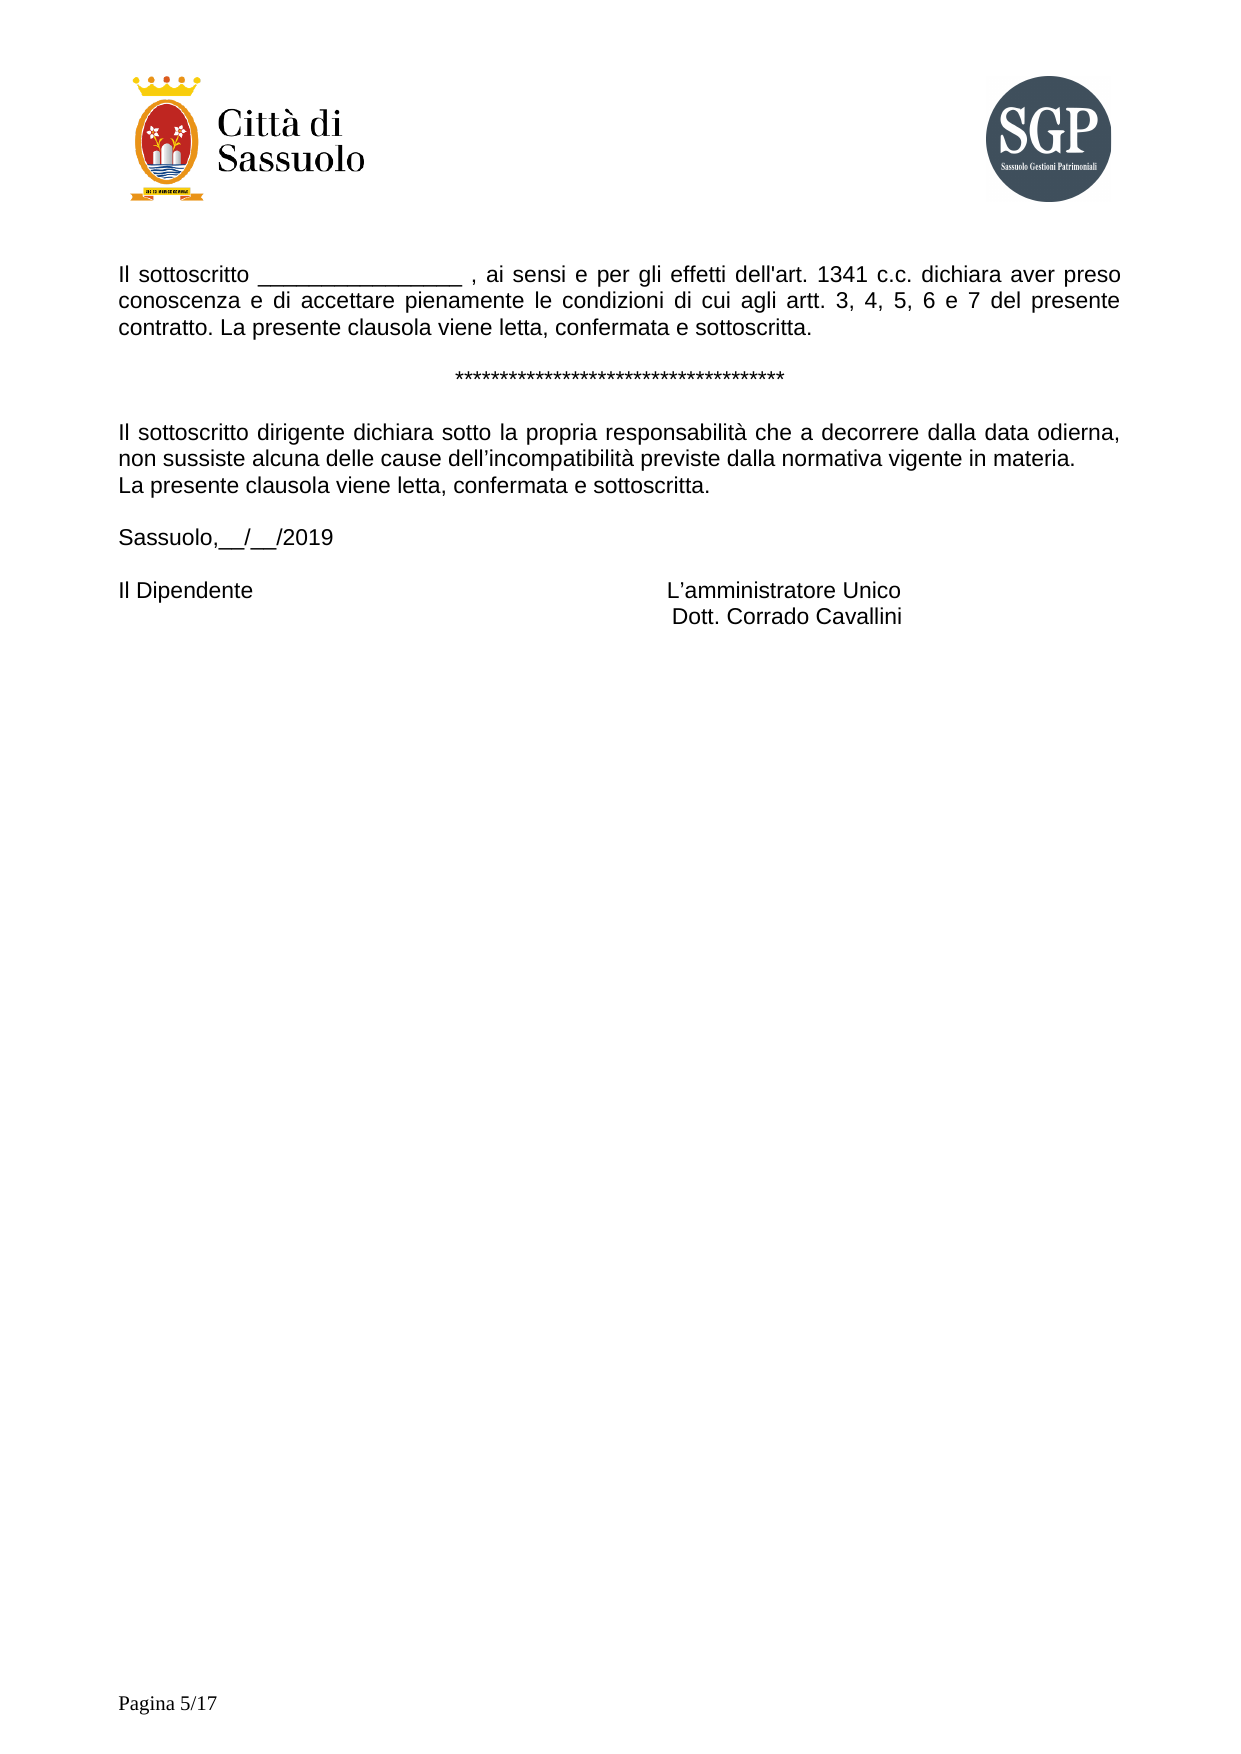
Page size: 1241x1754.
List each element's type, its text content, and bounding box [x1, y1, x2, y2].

text Sassuolo,__/__/2019 [118, 524, 1122, 551]
picture [129, 76, 364, 201]
text Il sottoscritto ________________ , ai sensi e per gli effetti dell'art. 1341 c.c. dichiara aver preso conoscenza e di accettare pienamente le condizioni di cui agli artt. 3, 4, 5, 6 e 7 del presente contratto. La presente clausola viene letta, confermata e sottoscritta. [118, 261, 1122, 340]
text ************************************* [118, 366, 1122, 392]
text Il Dipendente L’amministratore Unico [118, 577, 1122, 603]
text Dott. Corrado Cavallini [118, 603, 1122, 630]
text Il sottoscritto dirigente dichiara sotto la propria responsabilità che a decorrere dalla data odierna, non sussiste alcuna delle cause dell’incompatibilità previste dalla normativa vigente in materia. [118, 419, 1122, 472]
text La presente clausola viene letta, confermata e sottoscritta. [118, 472, 1122, 498]
picture [986, 76, 1112, 202]
